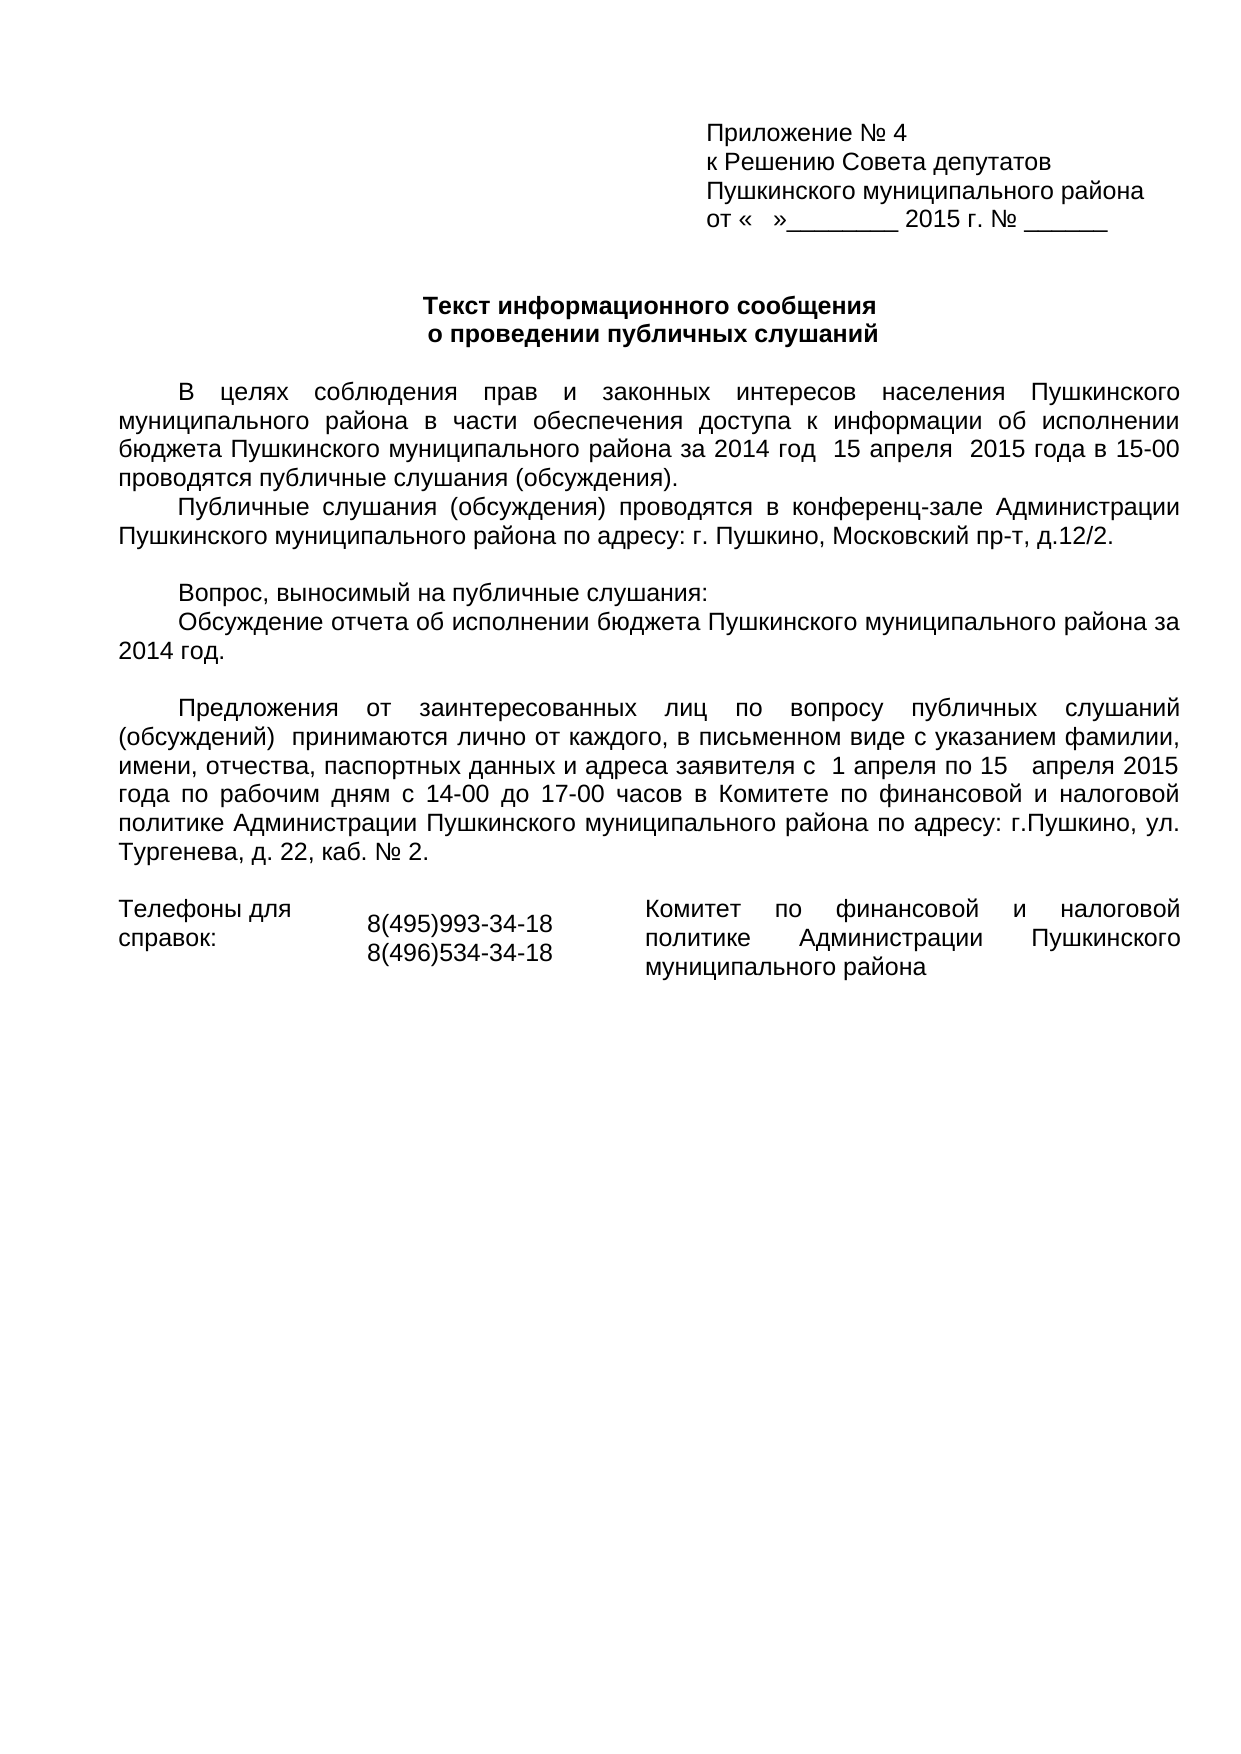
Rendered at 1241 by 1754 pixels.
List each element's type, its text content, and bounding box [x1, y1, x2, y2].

title Текст информационного сообщения [118, 291, 1181, 319]
table_header Телефоны для справок: [107, 894, 356, 981]
title к Решению Совета депутатов [118, 147, 1181, 176]
title Предложения от заинтересованных лиц по вопросу публичных слушаний (обсуждений) принимаются лично от каждого, в письменном виде с указанием фамилии, имени, отчества, паспортных данных и адреса заявителя с 1 апреля по 15 апреля 2015 года по рабочим дням с 14-00 до 17-00 часов в Комитете по финансовой и налоговой политике Администрации Пушкинского муниципального района по адресу: г.Пушкино, ул. Тургенева, д. 22, каб. № 2. [118, 693, 1181, 866]
table_header Комитет по финансовой и налоговой политике Администрации Пушкинского муниципального района [634, 894, 1192, 981]
title о проведении публичных слушаний [118, 319, 1181, 348]
title от « »________ 2015 г. № ______ [118, 204, 1181, 233]
title Обсуждение отчета об исполнении бюджета Пушкинского муниципального района за 2014 год. [118, 607, 1181, 664]
text Публичные слушания (обсуждения) проводятся в конференц-зале Администрации Пушкинского муниципального района по адресу: г. Пушкино, Московский пр-т, д.12/2. [118, 492, 1181, 549]
text В целях соблюдения прав и законных интересов населения Пушкинского муниципального района в части обеспечения доступа к информации об исполнении бюджета Пушкинского муниципального района за 2014 год 15 апреля 2015 года в 15-00 проводятся публичные слушания (обсуждения). [118, 377, 1181, 492]
title Вопрос, выносимый на публичные слушания: [118, 578, 1181, 607]
table_header 8(495)993-34-18 8(496)534-34-18 [356, 894, 633, 981]
title Приложение № 4 [118, 118, 1181, 147]
title Пушкинского муниципального района [118, 176, 1181, 204]
